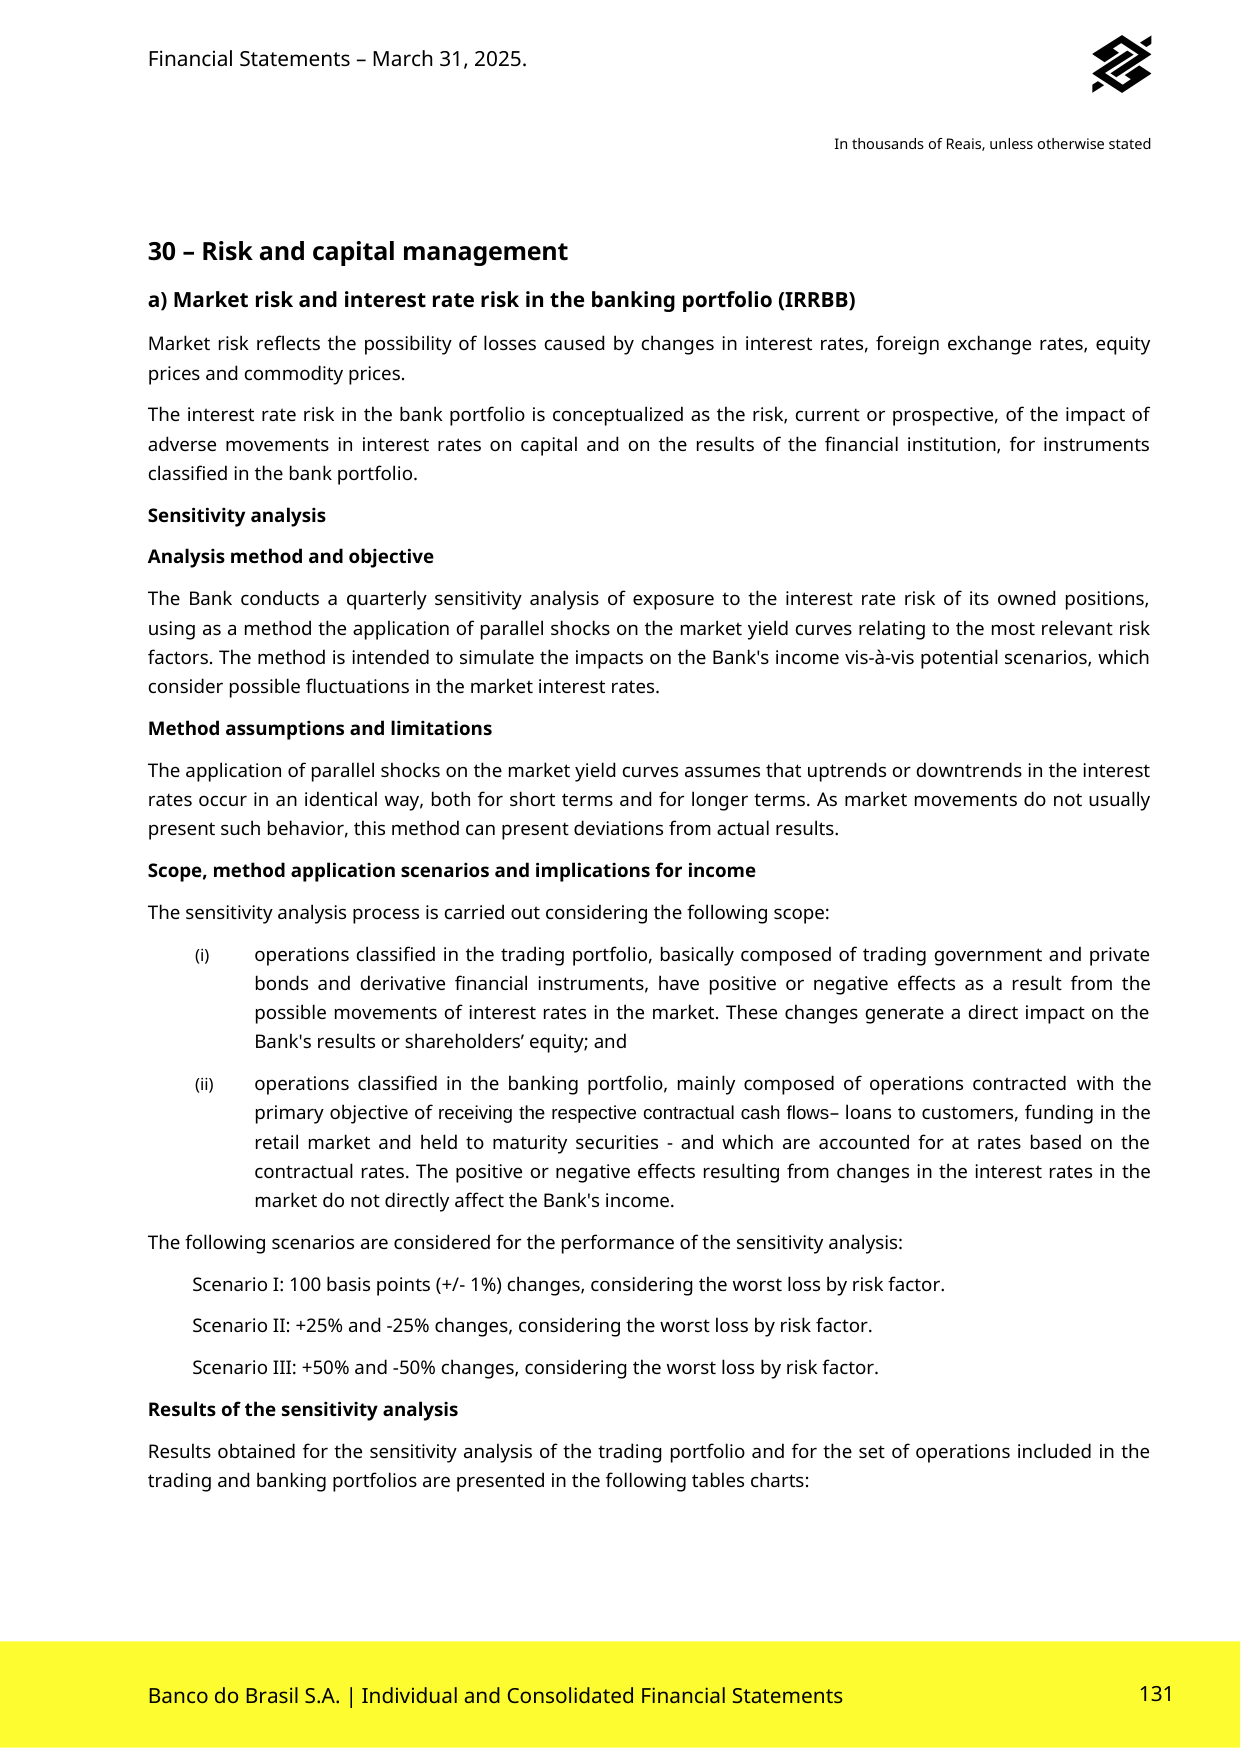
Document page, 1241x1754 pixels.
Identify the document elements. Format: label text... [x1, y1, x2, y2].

text Sensitivity analysis [148, 502, 1152, 528]
text Analysis method and objective [148, 544, 1152, 569]
text Scenario I: 100 basis points (+/- 1%) changes, considering the worst loss by risk factor. [185, 1271, 1152, 1297]
list 30 – Risk and capital management [148, 234, 1152, 268]
text Results obtained for the sensitivity analysis of the trading portfolio and for the set of operations included in the trading and banking portfolios are presented in the following tables charts: [148, 1438, 1152, 1493]
text The interest rate risk in the bank portfolio is conceptualized as the risk, current or prospective, of the impact of adverse movements in interest rates on capital and on the results of the financial institution, for instruments classified in the bank portfolio. [148, 402, 1152, 486]
text Scope, method application scenarios and implications for income [148, 857, 1152, 883]
text The application of parallel shocks on the market yield curves assumes that uptrends or downtrends in the interest rates occur in an identical way, both for short terms and for longer terms. As market movements do not usually present such behavior, this method can present deviations from actual results. [148, 757, 1152, 841]
text Market risk reflects the possibility of losses caused by changes in interest rates, foreign exchange rates, equity prices and commodity prices. [148, 331, 1152, 386]
text Scenario II: +25% and -25% changes, considering the worst loss by risk factor. [185, 1313, 1152, 1338]
list a) Market risk and interest rate risk in the banking portfolio (IRRBB) [148, 286, 1152, 314]
picture [1092, 35, 1152, 93]
text Results of the sensitivity analysis [148, 1396, 1152, 1422]
text The following scenarios are considered for the performance of the sensitivity analysis: [148, 1229, 1152, 1255]
text The sensitivity analysis process is carried out considering the following scope: [148, 899, 1152, 924]
text The Bank conducts a quarterly sensitivity analysis of exposure to the interest rate risk of its owned positions, using as a method the application of parallel shocks on the market yield curves relating to the most relevant risk factors. The method is intended to simulate the impacts on the Bank's income vis-à-vis potential scenarios, which consider possible fluctuations in the market interest rates. [148, 586, 1152, 699]
list operations classified in the trading portfolio, basically composed of trading government and private bonds and derivative financial instruments, have positive or negative effects as a result from the possible movements of interest rates in the market. These changes generate a direct impact on the Bank's results or shareholders’ equity; and [195, 941, 1152, 1054]
text Method assumptions and limitations [148, 715, 1152, 741]
text Scenario III: +50% and -50% changes, considering the worst loss by risk factor. [185, 1354, 1152, 1380]
list operations classified in the banking portfolio, mainly composed of operations contracted with the primary objective of receiving the respective contractual cash flows– loans to customers, funding in the retail market and held to maturity securities - and which are accounted for at rates based on the contractual rates. The positive or negative effects resulting from changes in the interest rates in the market do not directly affect the Bank's income. [195, 1070, 1152, 1213]
